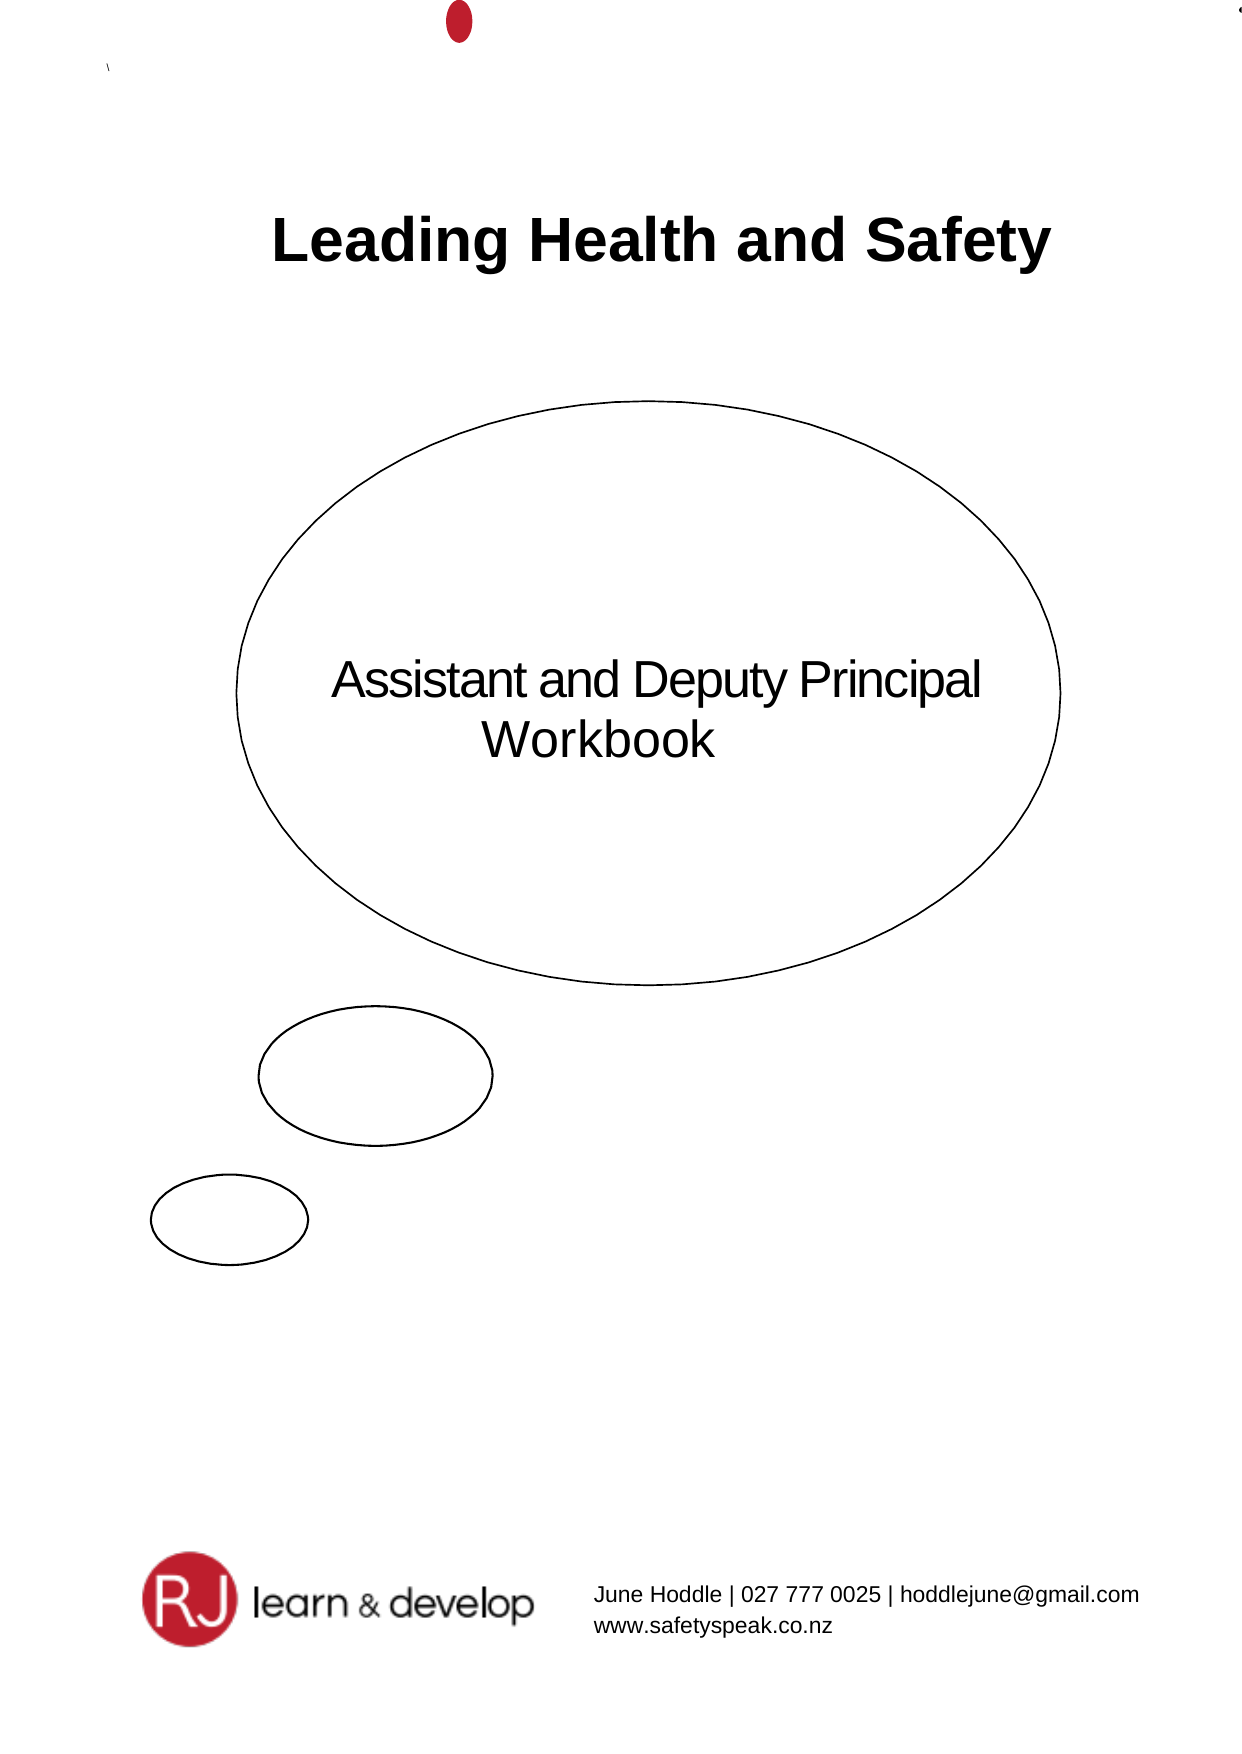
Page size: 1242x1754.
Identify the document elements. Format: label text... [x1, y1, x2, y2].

text Leading Health and Safety [271, 204, 1137, 274]
text Workbook [406, 708, 1137, 768]
text Assistant and Deputy Principal [256, 648, 1137, 708]
